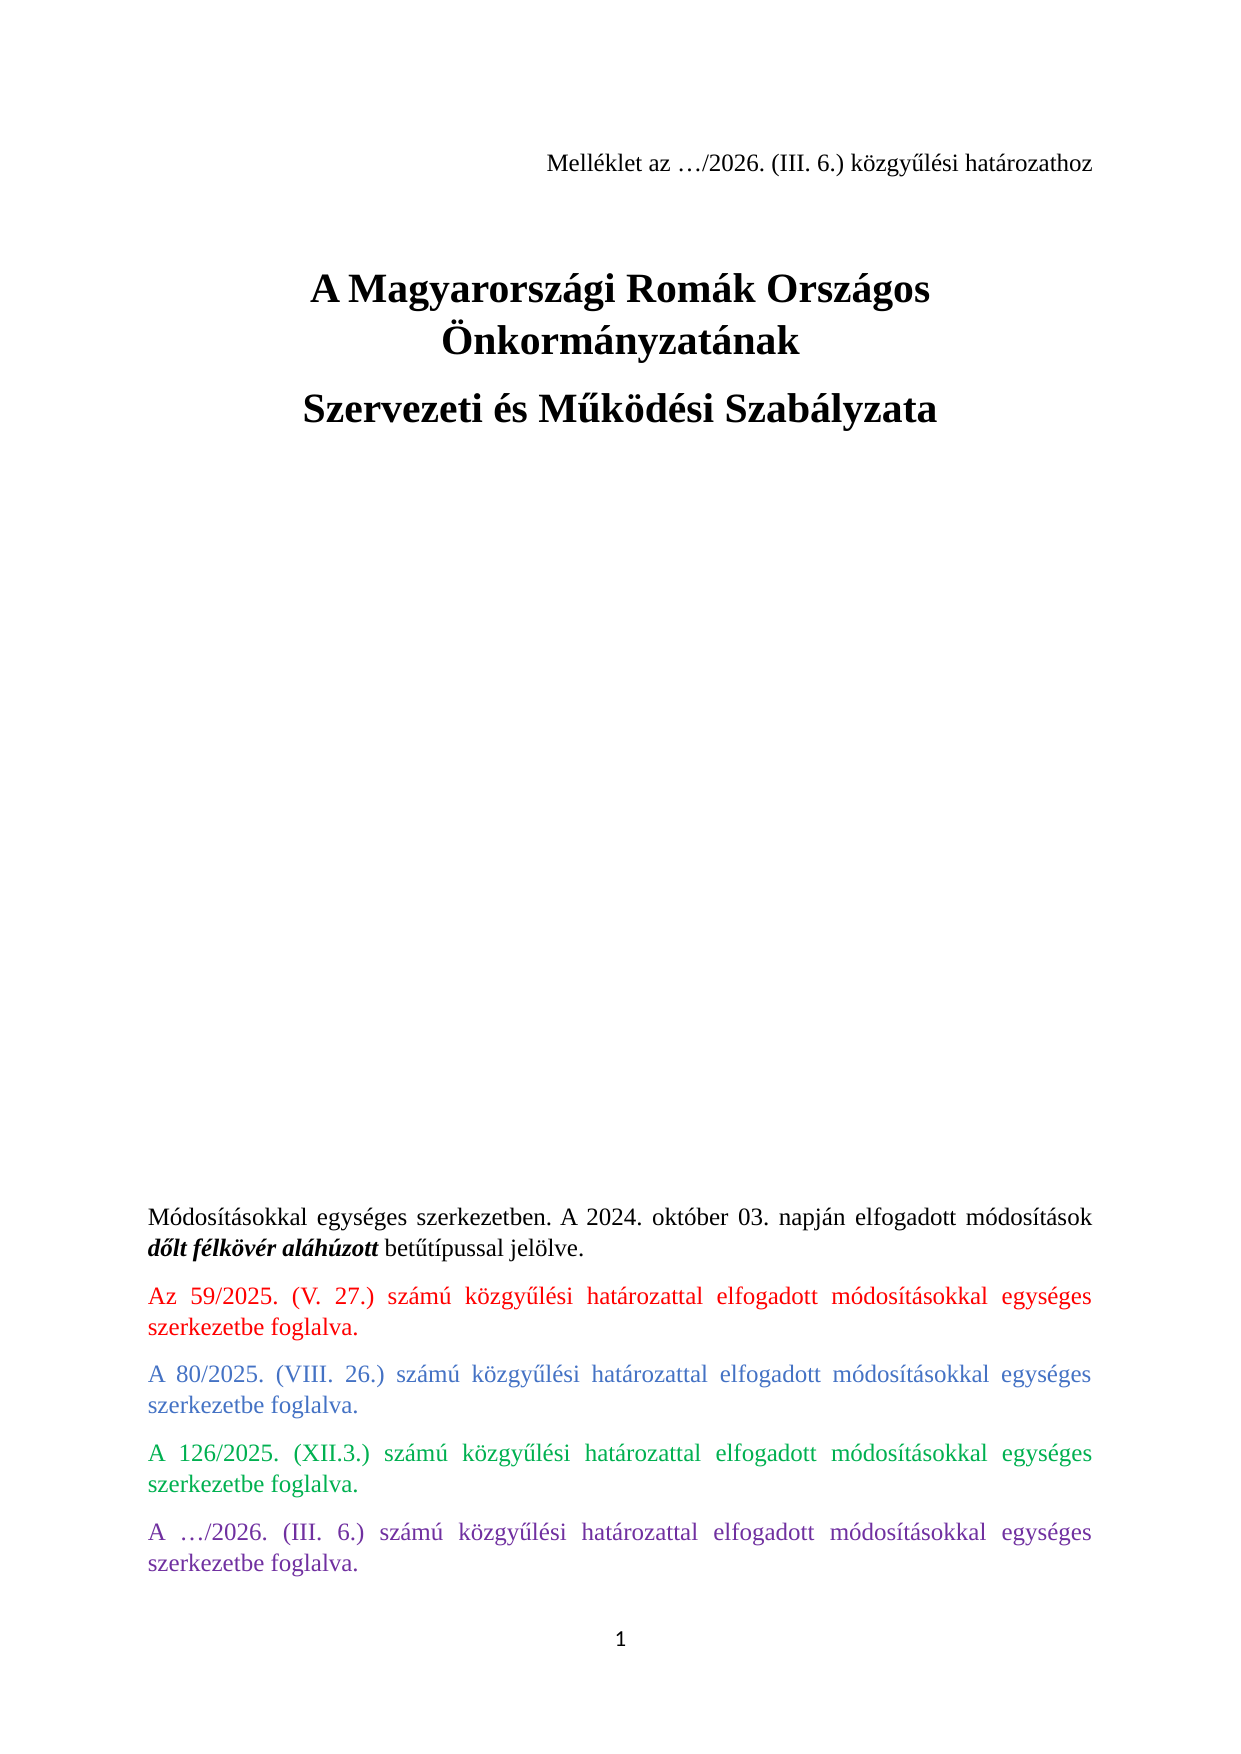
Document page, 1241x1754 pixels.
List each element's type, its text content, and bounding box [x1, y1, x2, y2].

text A Magyarországi Romák Országos Önkormányzatának [148, 264, 1093, 363]
text Melléklet az …/2026. (III. 6.) közgyűlési határozathoz [148, 148, 1093, 176]
text A 80/2025. (VIII. 26.) számú közgyűlési határozattal elfogadott módosításokkal egységes szerkezetbe foglalva. [148, 1359, 1093, 1419]
text Módosításokkal egységes szerkezetben. A 2024. október 03. napján elfogadott módosítások dőlt félkövér aláhúzott betűtípussal jelölve. [148, 1202, 1093, 1262]
text Szervezeti és Működési Szabályzata [148, 384, 1093, 432]
text A 126/2025. (XII.3.) számú közgyűlési határozattal elfogadott módosításokkal egységes szerkezetbe foglalva. [148, 1438, 1093, 1498]
text A …/2026. (III. 6.) számú közgyűlési határozattal elfogadott módosításokkal egységes szerkezetbe foglalva. [148, 1517, 1093, 1577]
text Az 59/2025. (V. 27.) számú közgyűlési határozattal elfogadott módosításokkal egységes szerkezetbe foglalva. [148, 1281, 1093, 1341]
